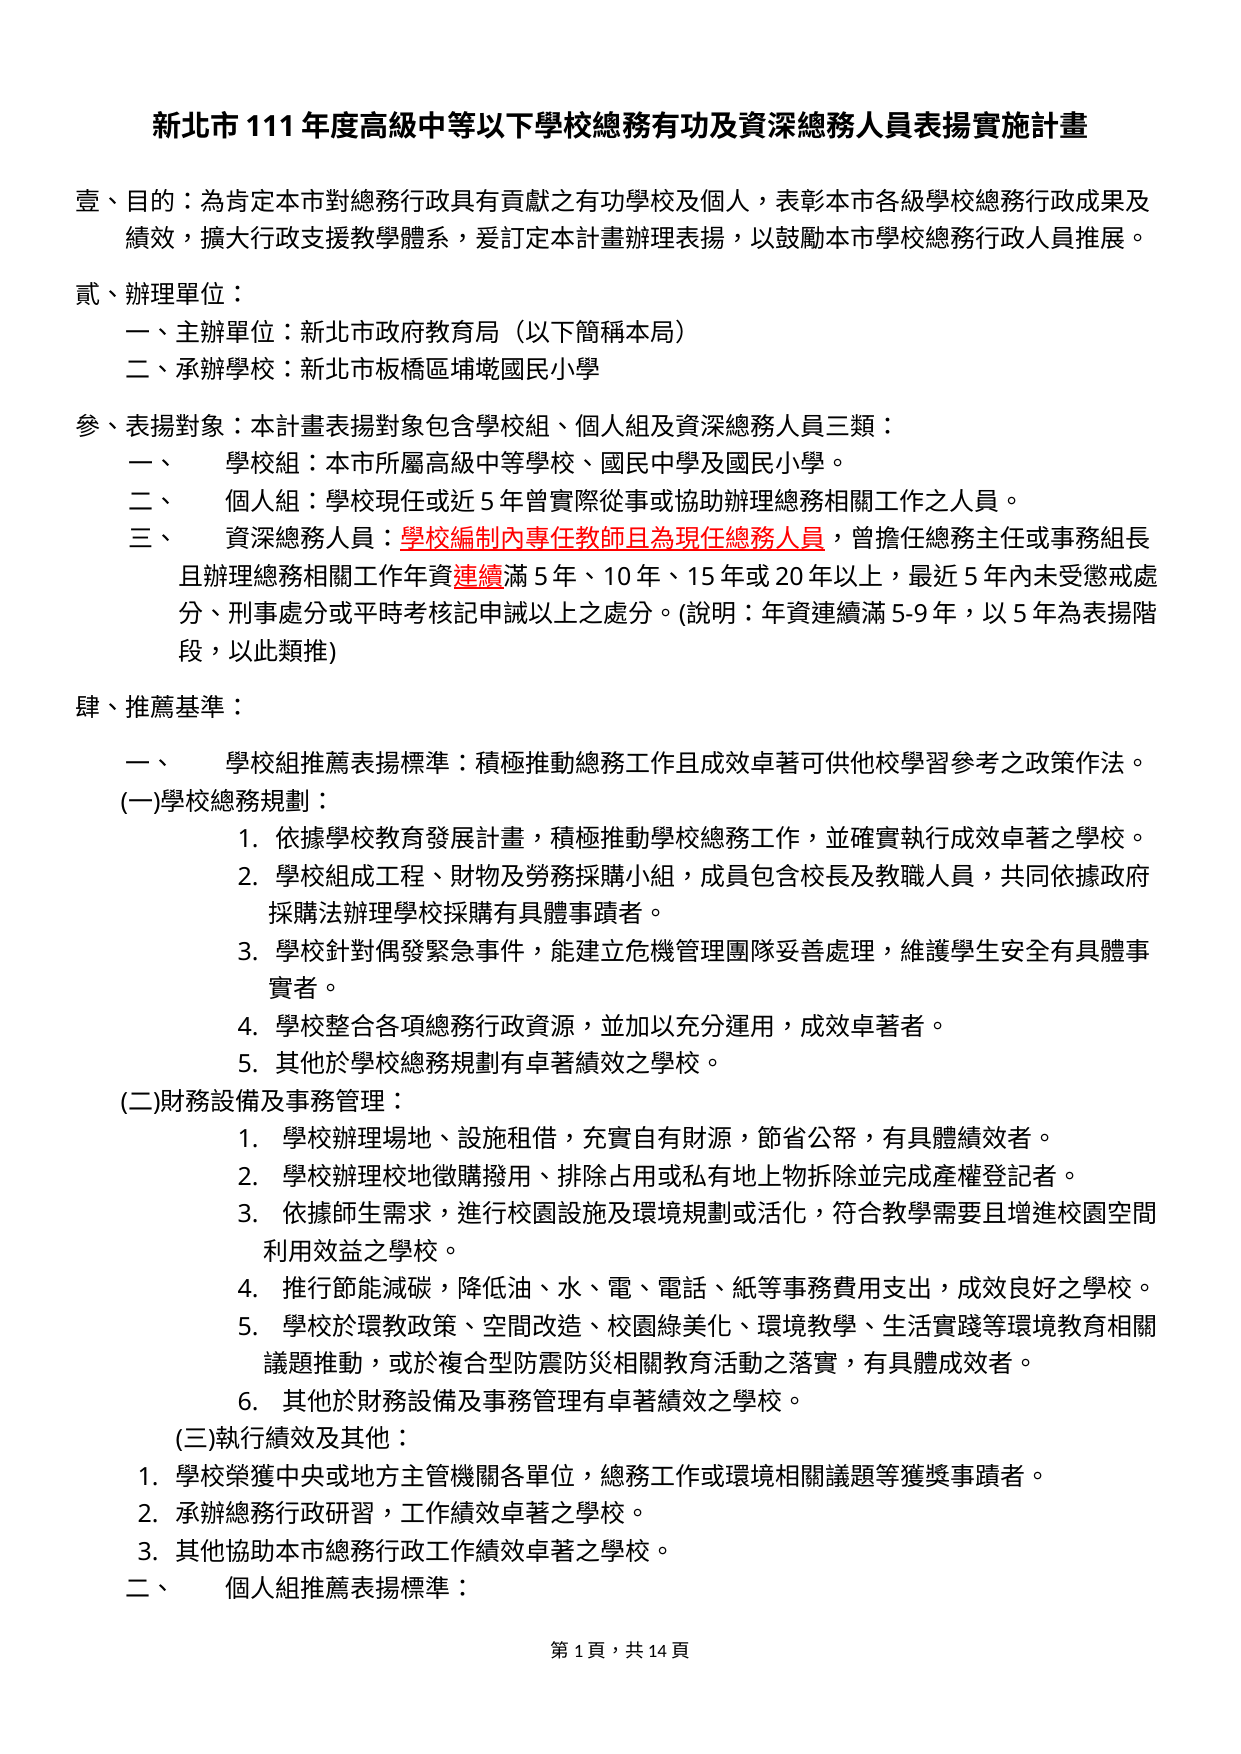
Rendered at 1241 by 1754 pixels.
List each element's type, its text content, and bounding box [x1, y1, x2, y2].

list 其他於學校總務規劃有卓著績效之學校。 [237, 1043, 1165, 1080]
list 推薦基準： [75, 687, 1165, 724]
list 利用效益之學校。 [237, 1230, 1165, 1268]
list 學校組：本市所屬高級中等學校、國民中學及國民小學。 [128, 443, 1165, 480]
text 新北市111年度高級中等以下學校總務有功及資深總務人員表揚實施計畫 [75, 87, 1165, 162]
list 學校辦理場地、設施租借，充實自有財源，節省公帑，有具體績效者。 [237, 1118, 1165, 1155]
list 承辦總務行政研習，工作績效卓著之學校。 [125, 1493, 1165, 1530]
list 實者。 [237, 968, 1165, 1005]
list 採購法辦理學校採購有具體事蹟者。 [237, 893, 1165, 930]
list 學校針對偶發緊急事件，能建立危機管理團隊妥善處理，維護學生安全有具體事 [237, 930, 1165, 968]
text (二)財務設備及事務管理： [75, 1080, 1165, 1118]
list 依據師生需求，進行校園設施及環境規劃或活化，符合教學需要且增進校園空間 [237, 1193, 1165, 1230]
list 其他協助本市總務行政工作績效卓著之學校。 [125, 1530, 1165, 1568]
list 主辦單位：新北市政府教育局（以下簡稱本局） [125, 312, 1165, 349]
list 學校整合各項總務行政資源，並加以充分運用，成效卓著者。 [237, 1005, 1165, 1043]
list 學校榮獲中央或地方主管機關各單位，總務工作或環境相關議題等獲獎事蹟者。 [125, 1455, 1165, 1493]
list 個人組推薦表揚標準： [125, 1568, 1165, 1605]
list 資深總務人員：學校編制內專任教師且為現任總務人員，曾擔任總務主任或事務組長且辦理總務相關工作年資連續滿5年、10年、15年或20年以上，最近5年內未受懲戒處分、刑事處分或平時考核記申誡以上之處分。(說明：年資連續滿5-9年，以5年為表揚階段，以此類推) [128, 518, 1165, 668]
list 議題推動，或於複合型防震防災相關教育活動之落實，有具體成效者。 [237, 1343, 1165, 1380]
list 個人組：學校現任或近5年曾實際從事或協助辦理總務相關工作之人員。 [128, 480, 1165, 518]
list 辦理單位： [75, 274, 1165, 312]
list (三)執行績效及其他： [175, 1418, 1165, 1455]
list 目的：為肯定本市對總務行政具有貢獻之有功學校及個人，表彰本市各級學校總務行政成果及績效，擴大行政支援教學體系，爰訂定本計畫辦理表揚，以鼓勵本市學校總務行政人員推展。 [75, 180, 1165, 255]
list 依據學校教育發展計畫，積極推動學校總務工作，並確實執行成效卓著之學校。 [237, 818, 1165, 855]
text (一)學校總務規劃： [75, 780, 1165, 818]
list 其他於財務設備及事務管理有卓著績效之學校。 [237, 1380, 1165, 1418]
list 學校組推薦表揚標準：積極推動總務工作且成效卓著可供他校學習參考之政策作法。 [125, 743, 1165, 780]
list 承辦學校：新北市板橋區埔墘國民小學 [125, 349, 1165, 387]
list 學校組成工程、財物及勞務採購小組，成員包含校長及教職人員，共同依據政府 [237, 855, 1165, 893]
list 學校辦理校地徵購撥用、排除占用或私有地上物拆除並完成產權登記者。 [237, 1155, 1165, 1193]
list 學校於環教政策、空間改造、校園綠美化、環境教學、生活實踐等環境教育相關 [237, 1305, 1165, 1343]
list 推行節能減碳，降低油、水、電、電話、紙等事務費用支出，成效良好之學校。 [237, 1268, 1165, 1305]
list 表揚對象：本計畫表揚對象包含學校組、個人組及資深總務人員三類： [75, 405, 1165, 443]
